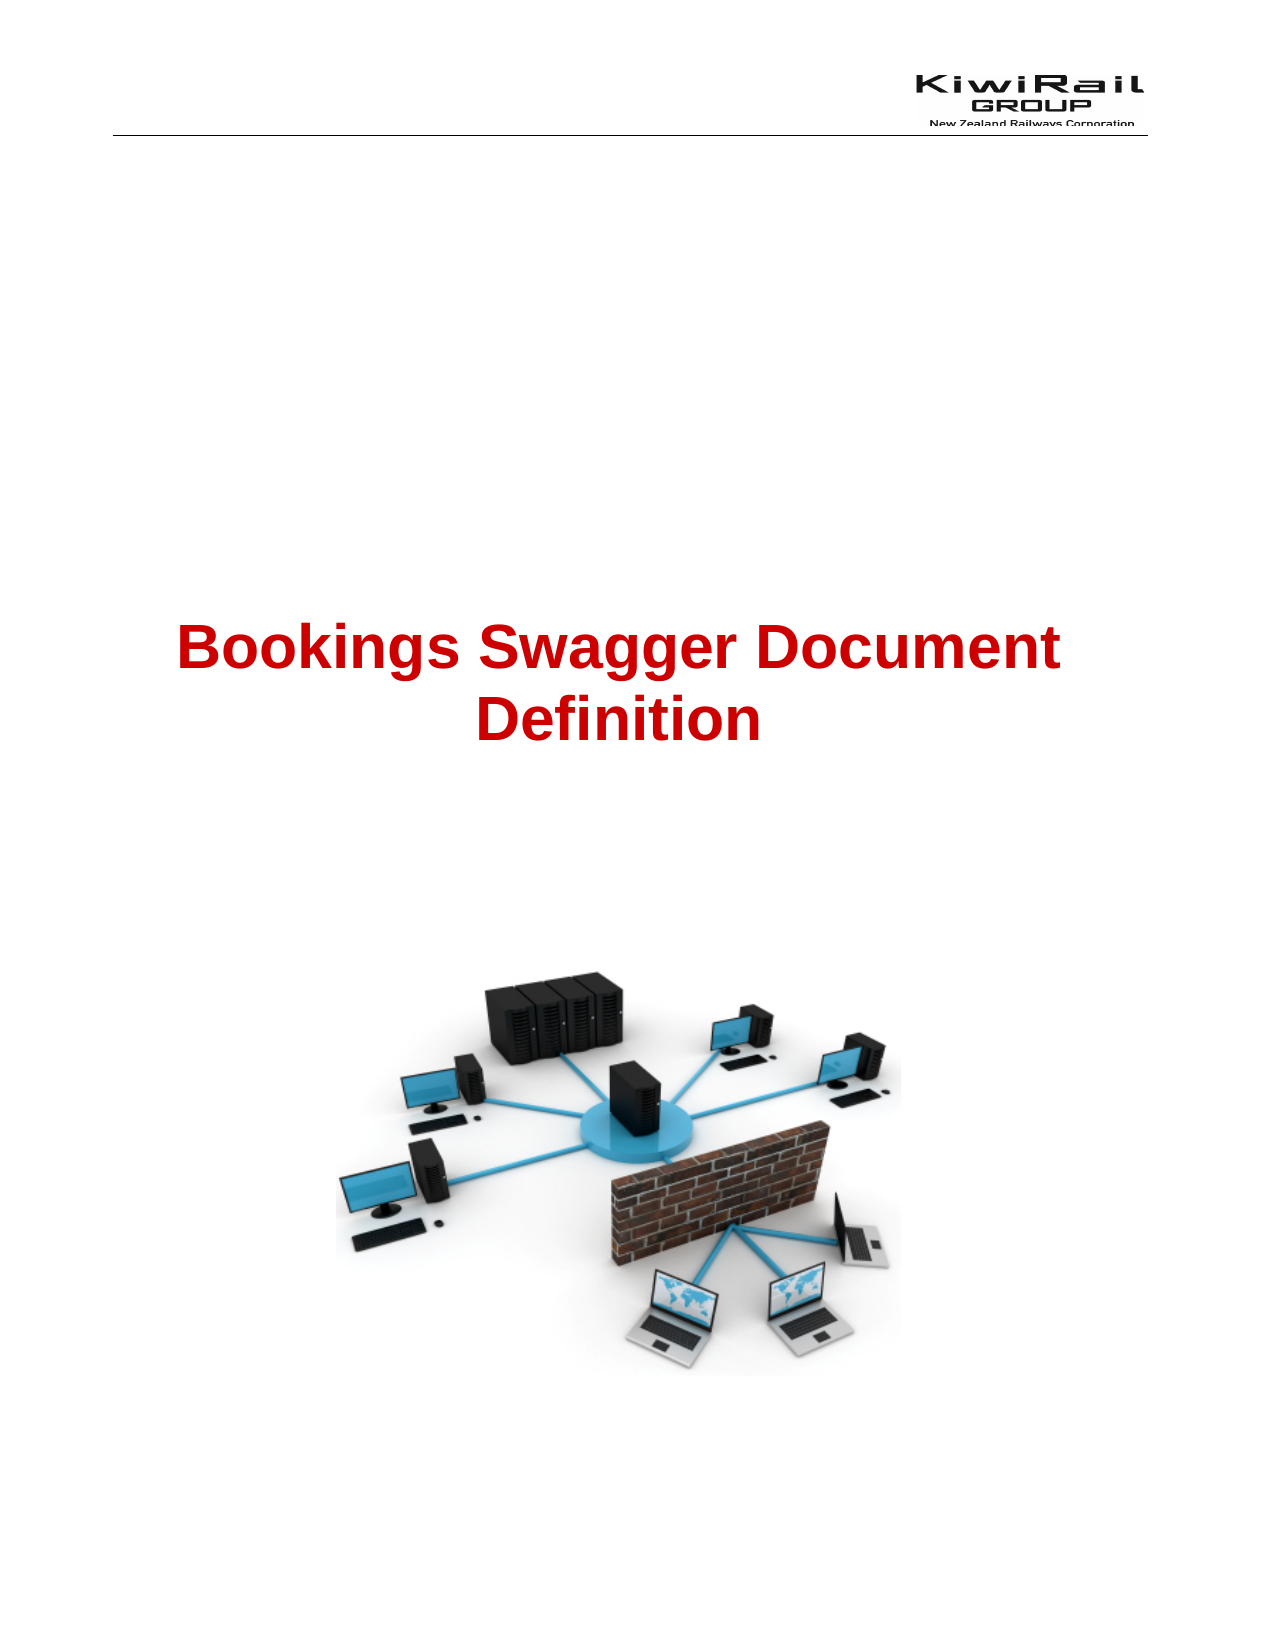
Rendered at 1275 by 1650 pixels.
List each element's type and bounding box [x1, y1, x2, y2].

picture [336, 966, 902, 1376]
picture [916, 75, 1145, 126]
